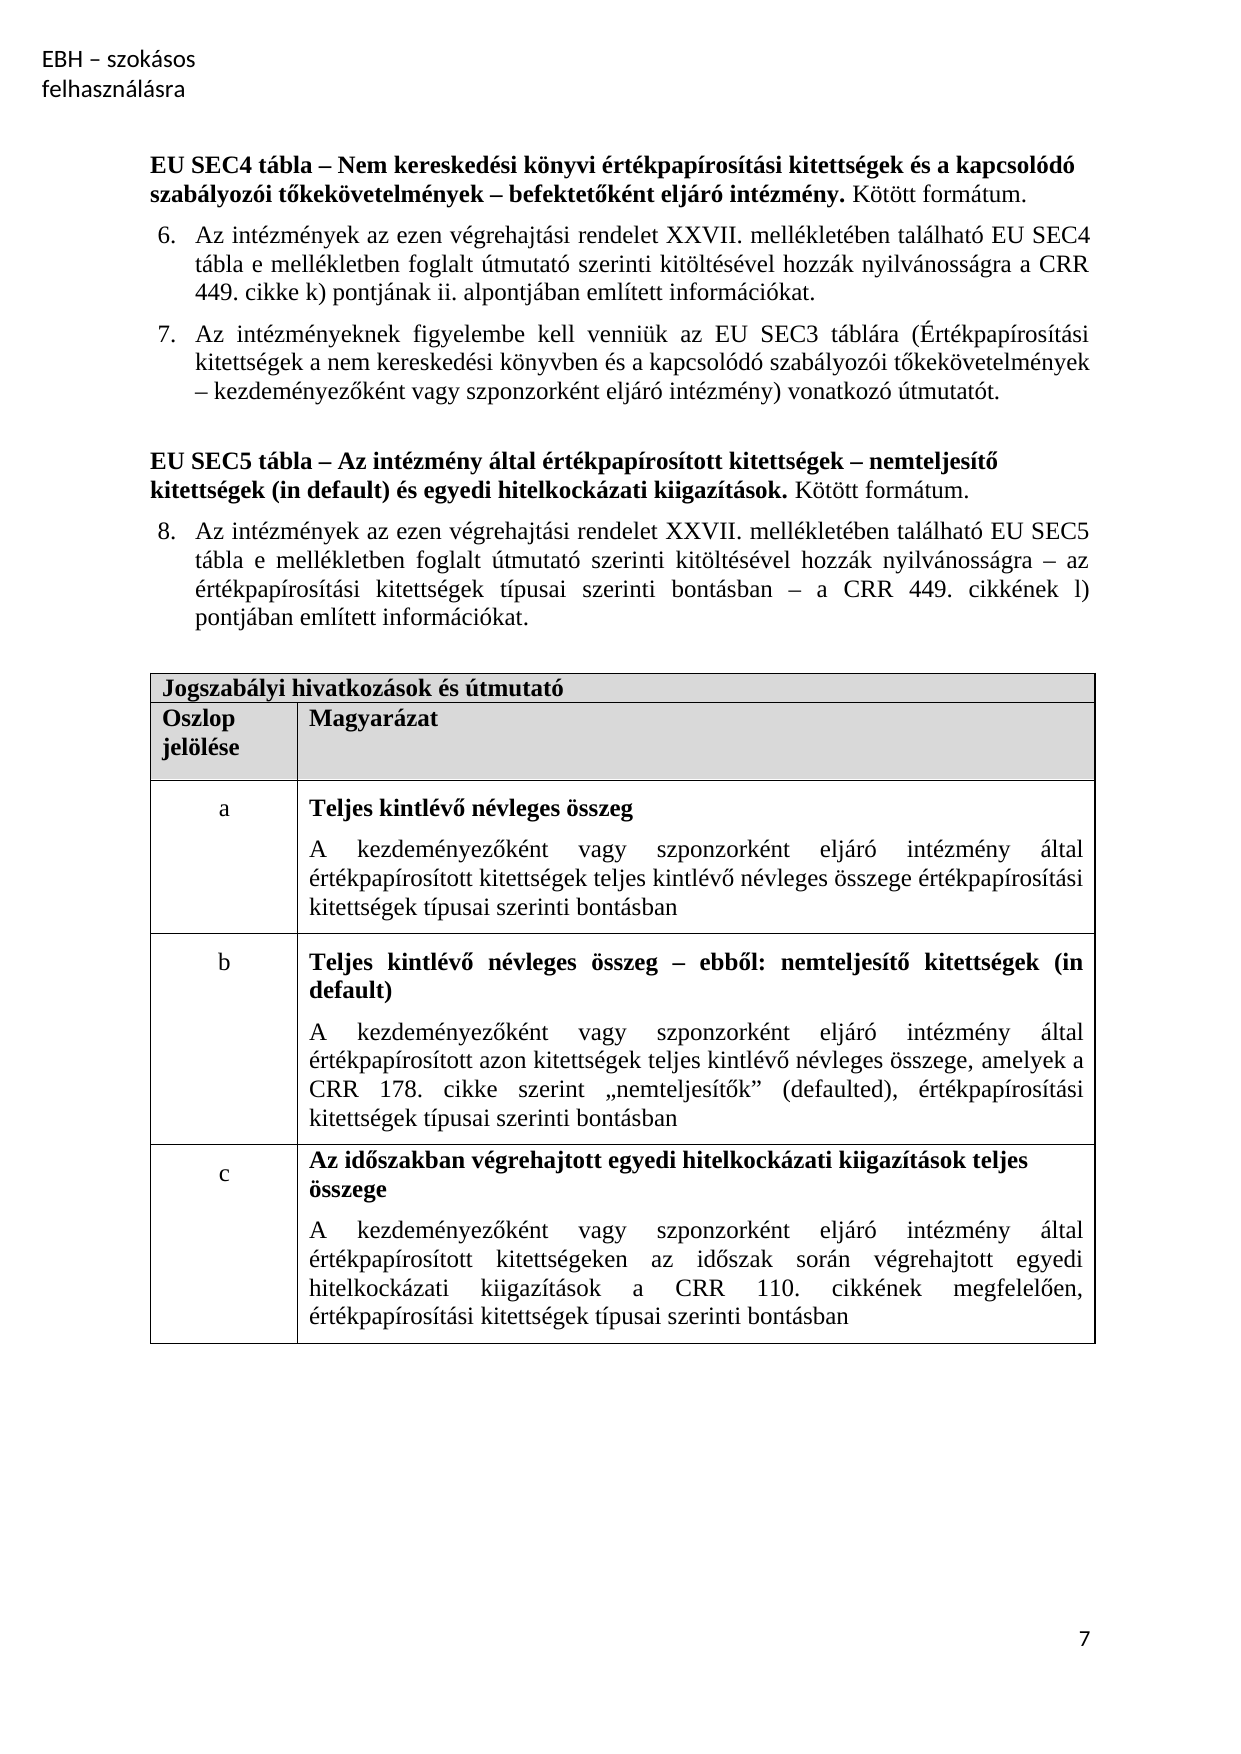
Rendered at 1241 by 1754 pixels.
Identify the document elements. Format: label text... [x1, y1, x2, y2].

list Az intézményeknek figyelembe kell venniük az EU SEC3 táblára (Értékpapírosítási kitettségek a nem kereskedési könyvben és a kapcsolódó szabályozói tőkekövetelmények – kezdeményezőként vagy szponzorként eljáró intézmény) vonatkozó útmutatót. [157, 319, 1090, 405]
text EU SEC5 tábla – Az intézmény által értékpapírosított kitettségek – nemteljesítő kitettségek (in default) és egyedi hitelkockázati kiigazítások. Kötött formátum. [150, 446, 1090, 504]
table_cell Teljes kintlévő névleges összeg A kezdeményezőként vagy szponzorként eljáró intézmény által értékpapírosított kitettségek teljes kintlévő névleges összege értékpapírosítási kitettségek típusai szerinti bontásban [298, 781, 1094, 933]
list Az intézmények az ezen végrehajtási rendelet XXVII. mellékletében található EU SEC4 tábla e mellékletben foglalt útmutató szerinti kitöltésével hozzák nyilvánosságra a CRR 449. cikke k) pontjának ii. alpontjában említett információkat. [157, 220, 1090, 306]
table_cell b [151, 934, 297, 1144]
table_cell Az időszakban végrehajtott egyedi hitelkockázati kiigazítások teljes összege A kezdeményezőként vagy szponzorként eljáró intézmény által értékpapírosított kitettségeken az időszak során végrehajtott egyedi hitelkockázati kiigazítások a CRR 110. cikkének megfelelően, értékpapírosítási kitettségek típusai szerinti bontásban [298, 1145, 1094, 1343]
table_cell Teljes kintlévő névleges összeg – ebből: nemteljesítő kitettségek (in default) A kezdeményezőként vagy szponzorként eljáró intézmény által értékpapírosított azon kitettségek teljes kintlévő névleges összege, amelyek a CRR 178. cikke szerint „nemteljesítők” (defaulted), értékpapírosítási kitettségek típusai szerinti bontásban [298, 934, 1094, 1144]
table_cell a [151, 781, 297, 933]
table_cell Oszlop jelölése [151, 703, 297, 779]
text EU SEC4 tábla – Nem kereskedési könyvi értékpapírosítási kitettségek és a kapcsolódó szabályozói tőkekövetelmények – befektetőként eljáró intézmény. Kötött formátum. [150, 150, 1090, 207]
table_cell Magyarázat [298, 703, 1094, 779]
table_cell c [151, 1145, 297, 1343]
table_header Jogszabályi hivatkozások és útmutató [151, 674, 1094, 702]
list Az intézmények az ezen végrehajtási rendelet XXVII. mellékletében található EU SEC5 tábla e mellékletben foglalt útmutató szerinti kitöltésével hozzák nyilvánosságra – az értékpapírosítási kitettségek típusai szerinti bontásban – a CRR 449. cikkének l) pontjában említett információkat. [157, 516, 1090, 631]
